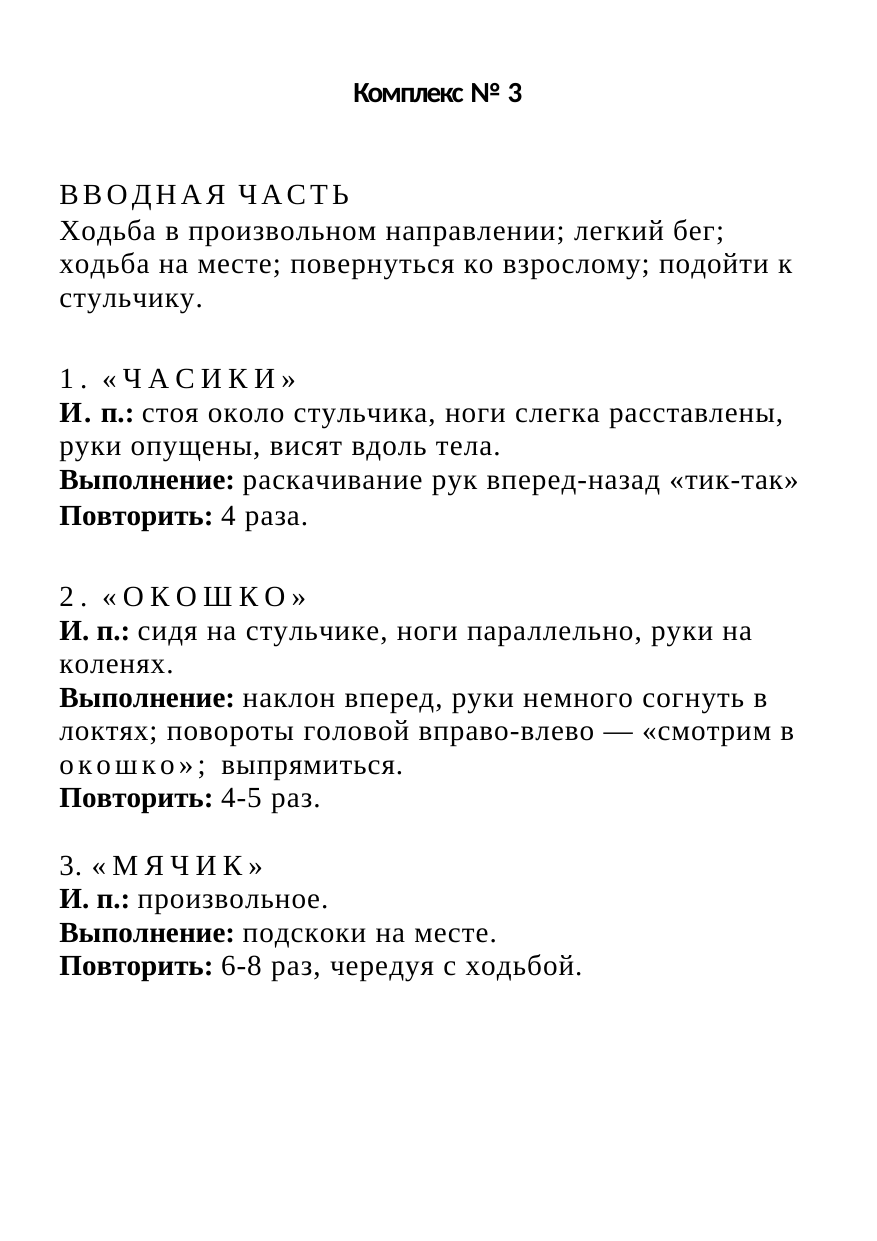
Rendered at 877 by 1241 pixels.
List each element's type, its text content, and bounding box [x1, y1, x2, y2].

text Выполнение: подскоки на месте. [59, 915, 818, 948]
text Выполнение: наклон вперед, руки немного согнуть в локтях; повороты головой вправо-влево — «смотрим в окошко»; выпрямиться. [59, 680, 818, 781]
text И. п.: произвольное. [59, 881, 818, 915]
text 2. «ОКОШКО» [59, 565, 818, 613]
text Повторить: 4 раза. [59, 496, 818, 531]
text 1. «ЧАСИКИ» [59, 347, 818, 395]
text Повторить: 4-5 раз. [59, 781, 818, 814]
text Выполнение: раскачивание рук вперед-назад «тик-так» [59, 462, 818, 496]
text И. п.: сидя на стульчике, ноги параллельно, руки на коленях. [59, 613, 818, 680]
text Комплекс № 3 [59, 59, 818, 110]
text Ходьба в произвольном направлении; легкий бег; ходьба на месте; повернуться ко взрослому; подойти к стульчику. [59, 213, 818, 313]
text ВВОДНАЯ ЧАСТЬ [59, 177, 818, 213]
text 3. «МЯЧИК» [59, 848, 818, 881]
text Повторить: 6-8 раз, чередуя с ходьбой. [59, 948, 818, 982]
text И. п.: стоя около стульчика, ноги слегка расставлены, руки опущены, висят вдоль тела. [59, 395, 818, 462]
